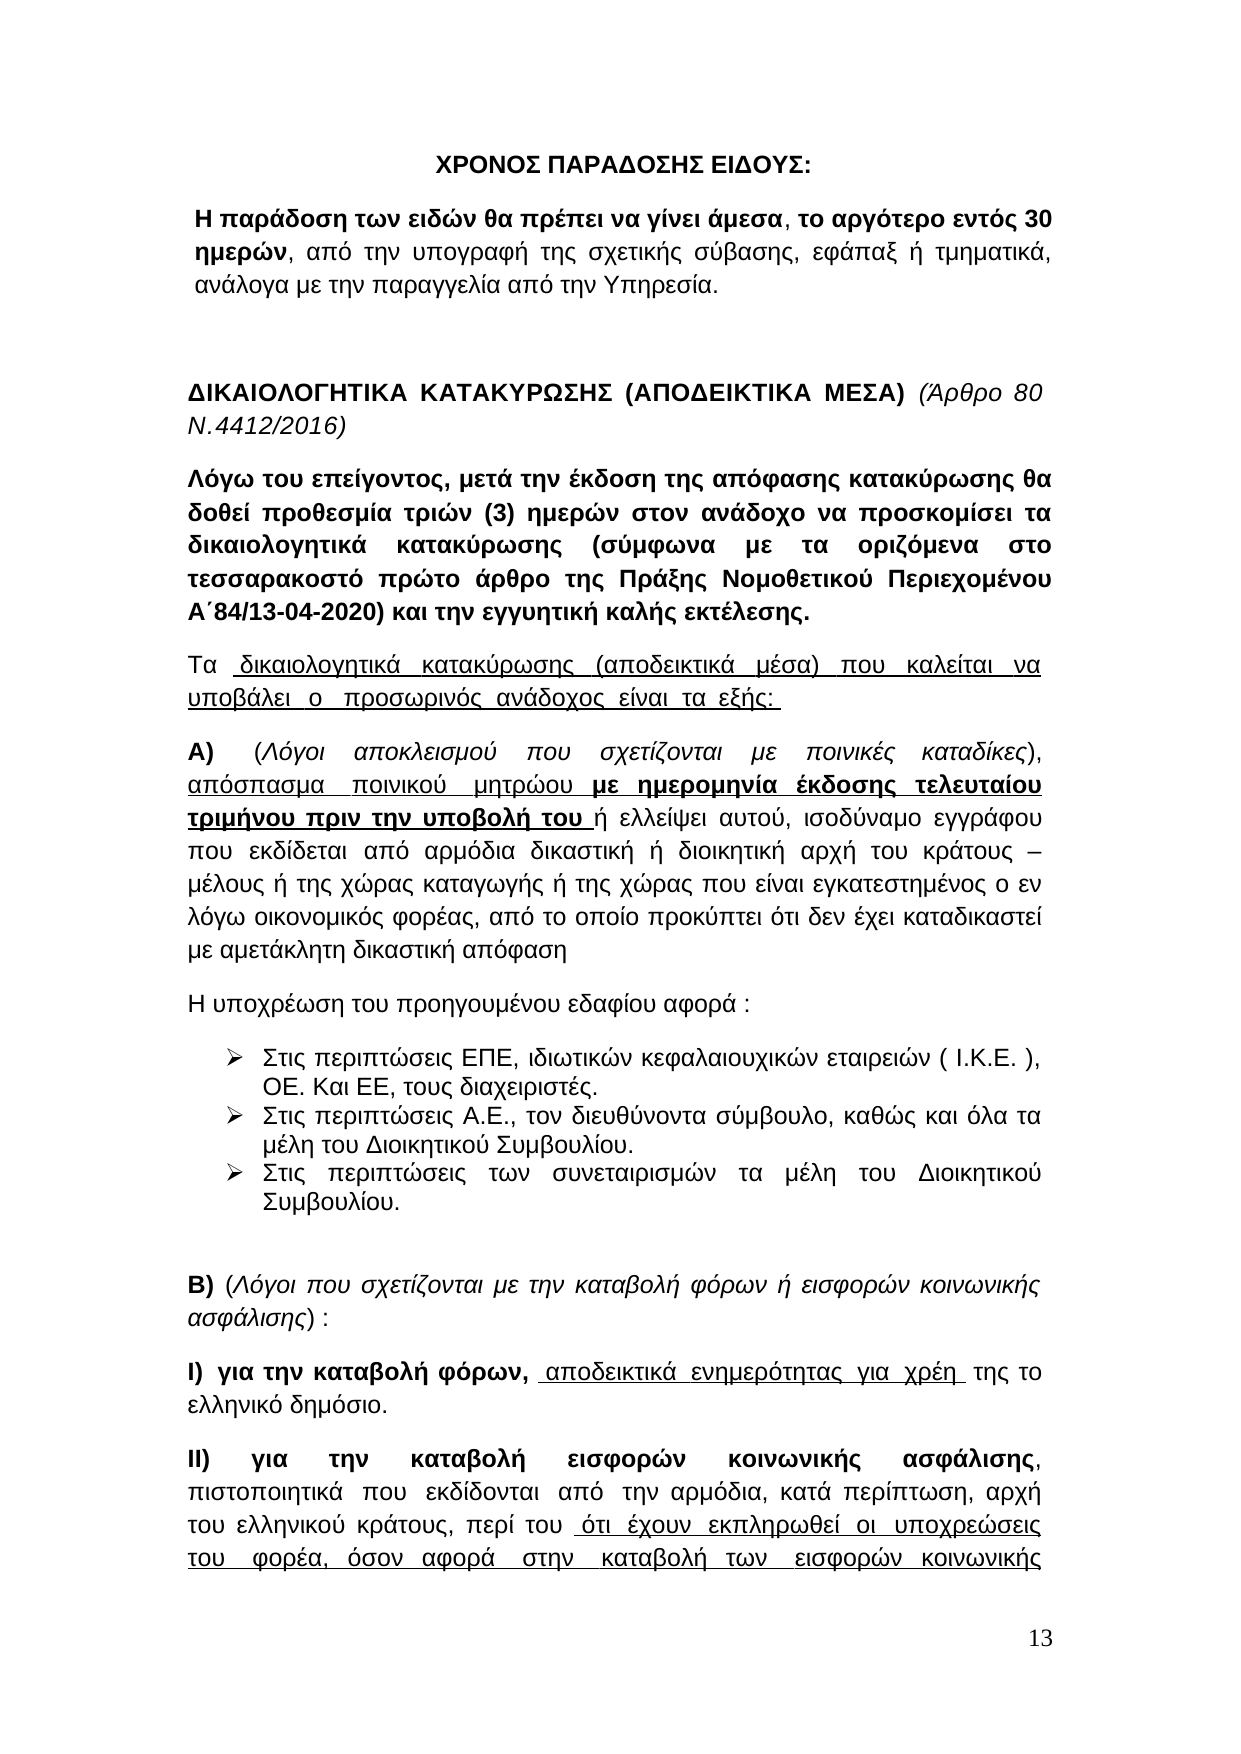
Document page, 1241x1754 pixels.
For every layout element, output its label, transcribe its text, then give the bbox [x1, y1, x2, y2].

text Α) (Λόγοι αποκλεισμού που σχετίζονται με ποινικές καταδίκες), απόσπασμα ποινικού μητρώου με ημερομηνία έκδοσης τελευταίου τριμήνου πριν την υποβολή του ή ελλείψει αυτού, ισοδύναμο εγγράφου που εκδίδεται από αρμόδια δικαστική ή διοικητική αρχή του κράτους – μέλους ή της χώρας καταγωγής ή της χώρας που είναι εγκατεστημένος ο εν λόγω οικονομικός φορέας, από το οποίο προκύπτει ότι δεν έχει καταδικαστεί με αμετάκλητη δικαστική απόφαση [187, 796, 1042, 964]
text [187, 1443, 1042, 1571]
text Β) (Λόγοι που σχετίζονται με την καταβολή φόρων ή εισφορών κοινωνικής ασφάλισης) : [187, 1270, 1041, 1332]
list Στις περιπτώσεις Α.Ε., τον διευθύνοντα σύμβουλο, καθώς και όλα τα μέλη του Διοικητικού Συμβουλίου. [225, 1101, 1042, 1158]
text Α) (Λόγοι αποκλεισμού που σχετίζονται με ποινικές καταδίκες), απόσπασμα ποινικού μητρώου με ημερομηνία έκδοσης τελευταίου τριμήνου πριν την υποβολή του ή ελλείψει αυτού, ισοδύναμο εγγράφου που εκδίδεται από αρμόδια δικαστική ή διοικητική αρχή του κράτους – μέλους ή της χώρας καταγωγής ή της χώρας που είναι εγκατεστημένος ο εν λόγω οικονομικός φορέας, από το οποίο προκύπτει ότι δεν έχει καταδικαστεί με αμετάκλητη δικαστική απόφαση [187, 737, 1042, 795]
text Λόγω του επείγοντος, μετά την έκδοση της απόφασης κατακύρωσης θα δοθεί προθεσμία τριών (3) ημερών στον ανάδοχο να προσκομίσει τα δικαιολογητικά κατακύρωσης (σύμφωνα με τα οριζόμενα στο τεσσαρακοστό πρώτο άρθρο της Πράξης Νομοθετικού Περιεχομένου Α΄84/13-04-2020) και την εγγυητική καλής εκτέλεσης. [187, 464, 1053, 625]
text Η υποχρέωση του προηγουμένου εδαφίου αφορά : [187, 989, 1042, 1018]
text Τα δικαιολογητικά κατακύρωσης (αποδεικτικά μέσα) που καλείται να υποβάλει ο προσωρινός ανάδοχος είναι τα εξής: [187, 650, 1041, 712]
list Στις περιπτώσεις των συνεταιρισμών τα μέλη του Διοικητικού Συμβουλίου. [225, 1158, 1042, 1216]
list Στις περιπτώσεις ΕΠΕ, ιδιωτικών κεφαλαιουχικών εταιρειών ( Ι.Κ.Ε. ), ΟΕ. Και ΕΕ, τους διαχειριστές. [225, 1043, 1042, 1101]
text Η παράδοση των ειδών θα πρέπει να γίνει άμεσα, το αργότερο εντός 30 ημερών, από την υπογραφή της σχετικής σύβασης, εφάπαξ ή τμηματικά, ανάλογα με την παραγγελία από την Υπηρεσία. [194, 204, 1053, 299]
text Ι) για την καταβολή φόρων, αποδεικτικά ενημερότητας για χρέη της το ελληνικό δημόσιο. [187, 1357, 1042, 1418]
text ΧΡΟΝΟΣ ΠΑΡΑΔΟΣΗΣ ΕΙΔΟΥΣ: [194, 150, 1053, 179]
text ΔΙΚΑΙΟΛΟΓΗΤΙΚΑ ΚΑΤΑΚΥΡΩΣΗΣ (ΑΠΟΔΕΙΚΤΙΚΑ ΜΕΣΑ) (Άρθρο 80 Ν.4412/2016) [187, 378, 1042, 439]
